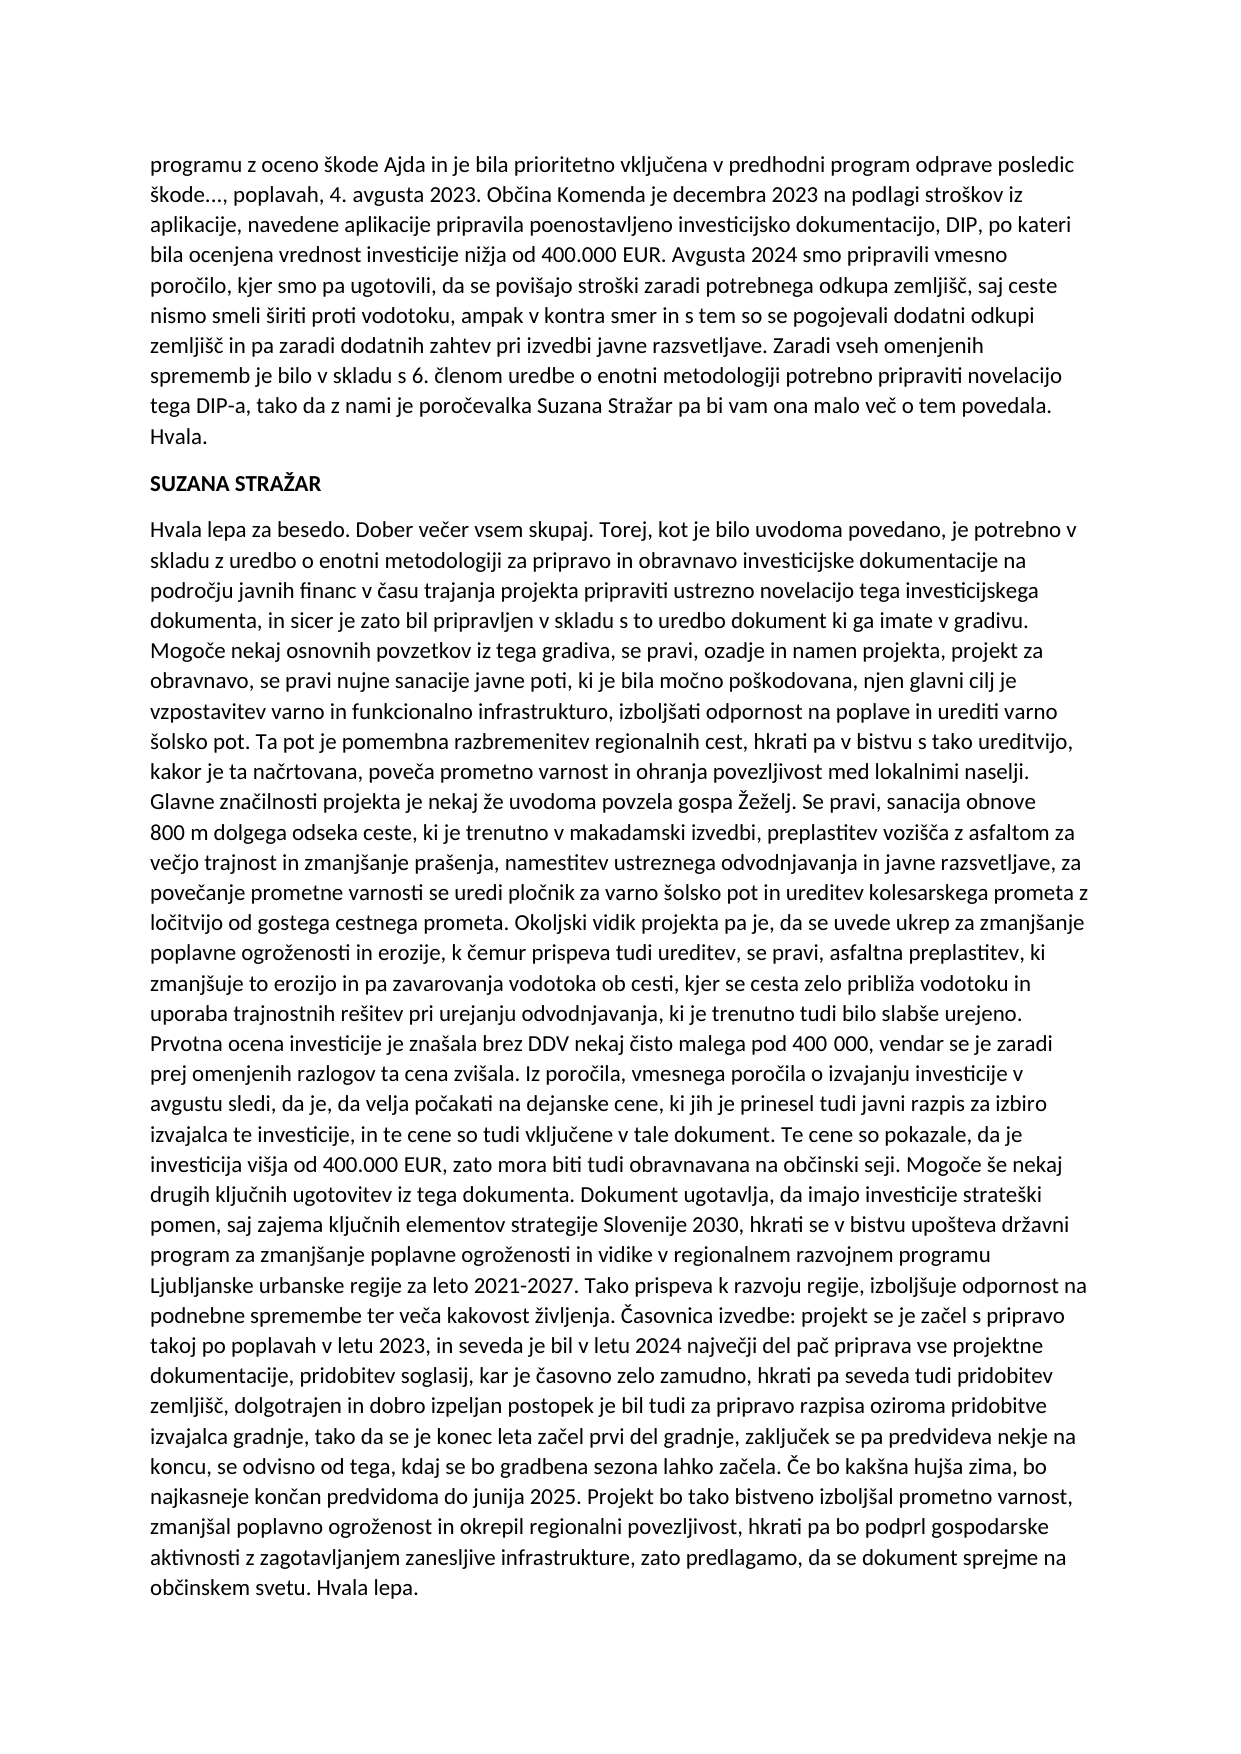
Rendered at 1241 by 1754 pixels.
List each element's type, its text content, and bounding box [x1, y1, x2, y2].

text SUZANA STRAŽAR [150, 469, 1090, 497]
text Hvala lepa za besedo. Dober večer vsem skupaj. Torej, kot je bilo uvodoma povedano, je potrebno v skladu z uredbo o enotni metodologiji za pripravo in obravnavo investicijske dokumentacije na področju javnih financ v času trajanja projekta pripraviti ustrezno novelacijo tega investicijskega dokumenta, in sicer je zato bil pripravljen v skladu s to uredbo dokument ki ga imate v gradivu. Mogoče nekaj osnovnih povzetkov iz tega gradiva, se pravi, ozadje in namen projekta, projekt za obravnavo, se pravi nujne sanacije javne poti, ki je bila močno poškodovana, njen glavni cilj je vzpostavitev varno in funkcionalno infrastrukturo, izboljšati odpornost na poplave in urediti varno šolsko pot. Ta pot je pomembna razbremenitev regionalnih cest, hkrati pa v bistvu s tako ureditvijo, kakor je ta načrtovana, poveča prometno varnost in ohranja povezljivost med lokalnimi naselji. Glavne značilnosti projekta je nekaj že uvodoma povzela gospa Žeželj. Se pravi, sanacija obnove 800 m dolgega odseka ceste, ki je trenutno v makadamski izvedbi, preplastitev vozišča z asfaltom za večjo trajnost in zmanjšanje prašenja, namestitev ustreznega odvodnjavanja in javne razsvetljave, za povečanje prometne varnosti se uredi pločnik za varno šolsko pot in ureditev kolesarskega prometa z ločitvijo od gostega cestnega prometa. Okoljski vidik projekta pa je, da se uvede ukrep za zmanjšanje poplavne ogroženosti in erozije, k čemur prispeva tudi ureditev, se pravi, asfaltna preplastitev, ki zmanjšuje to erozijo in pa zavarovanja vodotoka ob cesti, kjer se cesta zelo približa vodotoku in uporaba trajnostnih rešitev pri urejanju odvodnjavanja, ki je trenutno tudi bilo slabše urejeno. Prvotna ocena investicije je znašala brez DDV nekaj čisto malega pod 400 000, vendar se je zaradi prej omenjenih razlogov ta cena zvišala. Iz poročila, vmesnega poročila o izvajanju investicije v avgustu sledi, da je, da velja počakati na dejanske cene, ki jih je prinesel tudi javni razpis za izbiro izvajalca te investicije, in te cene so tudi vključene v tale dokument. Te cene so pokazale, da je investicija višja od 400.000 EUR, zato mora biti tudi obravnavana na občinski seji. Mogoče še nekaj drugih ključnih ugotovitev iz tega dokumenta. Dokument ugotavlja, da imajo investicije strateški pomen, saj zajema ključnih elementov strategije Slovenije 2030, hkrati se v bistvu upošteva državni program za zmanjšanje poplavne ogroženosti in vidike v regionalnem razvojnem programu Ljubljanske urbanske regije za leto 2021-2027. Tako prispeva k razvoju regije, izboljšuje odpornost na podnebne spremembe ter veča kakovost življenja. Časovnica izvedbe: projekt se je začel s pripravo takoj po poplavah v letu 2023, in seveda je bil v letu 2024 največji del pač priprava vse projektne dokumentacije, pridobitev soglasij, kar je časovno zelo zamudno, hkrati pa seveda tudi pridobitev zemljišč, dolgotrajen in dobro izpeljan postopek je bil tudi za pripravo razpisa oziroma pridobitve izvajalca gradnje, tako da se je konec leta začel prvi del gradnje, zaključek se pa predvideva nekje na koncu, se odvisno od tega, kdaj se bo gradbena sezona lahko začela. Če bo kakšna hujša zima, bo najkasneje končan predvidoma do junija 2025. Projekt bo tako bistveno izboljšal prometno varnost, zmanjšal poplavno ogroženost in okrepil regionalni povezljivost, hkrati pa bo podprl gospodarske aktivnosti z zagotavljanjem zanesljive infrastrukture, zato predlagamo, da se dokument sprejme na občinskem svetu. Hvala lepa. [150, 516, 1090, 1601]
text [150, 150, 1090, 450]
